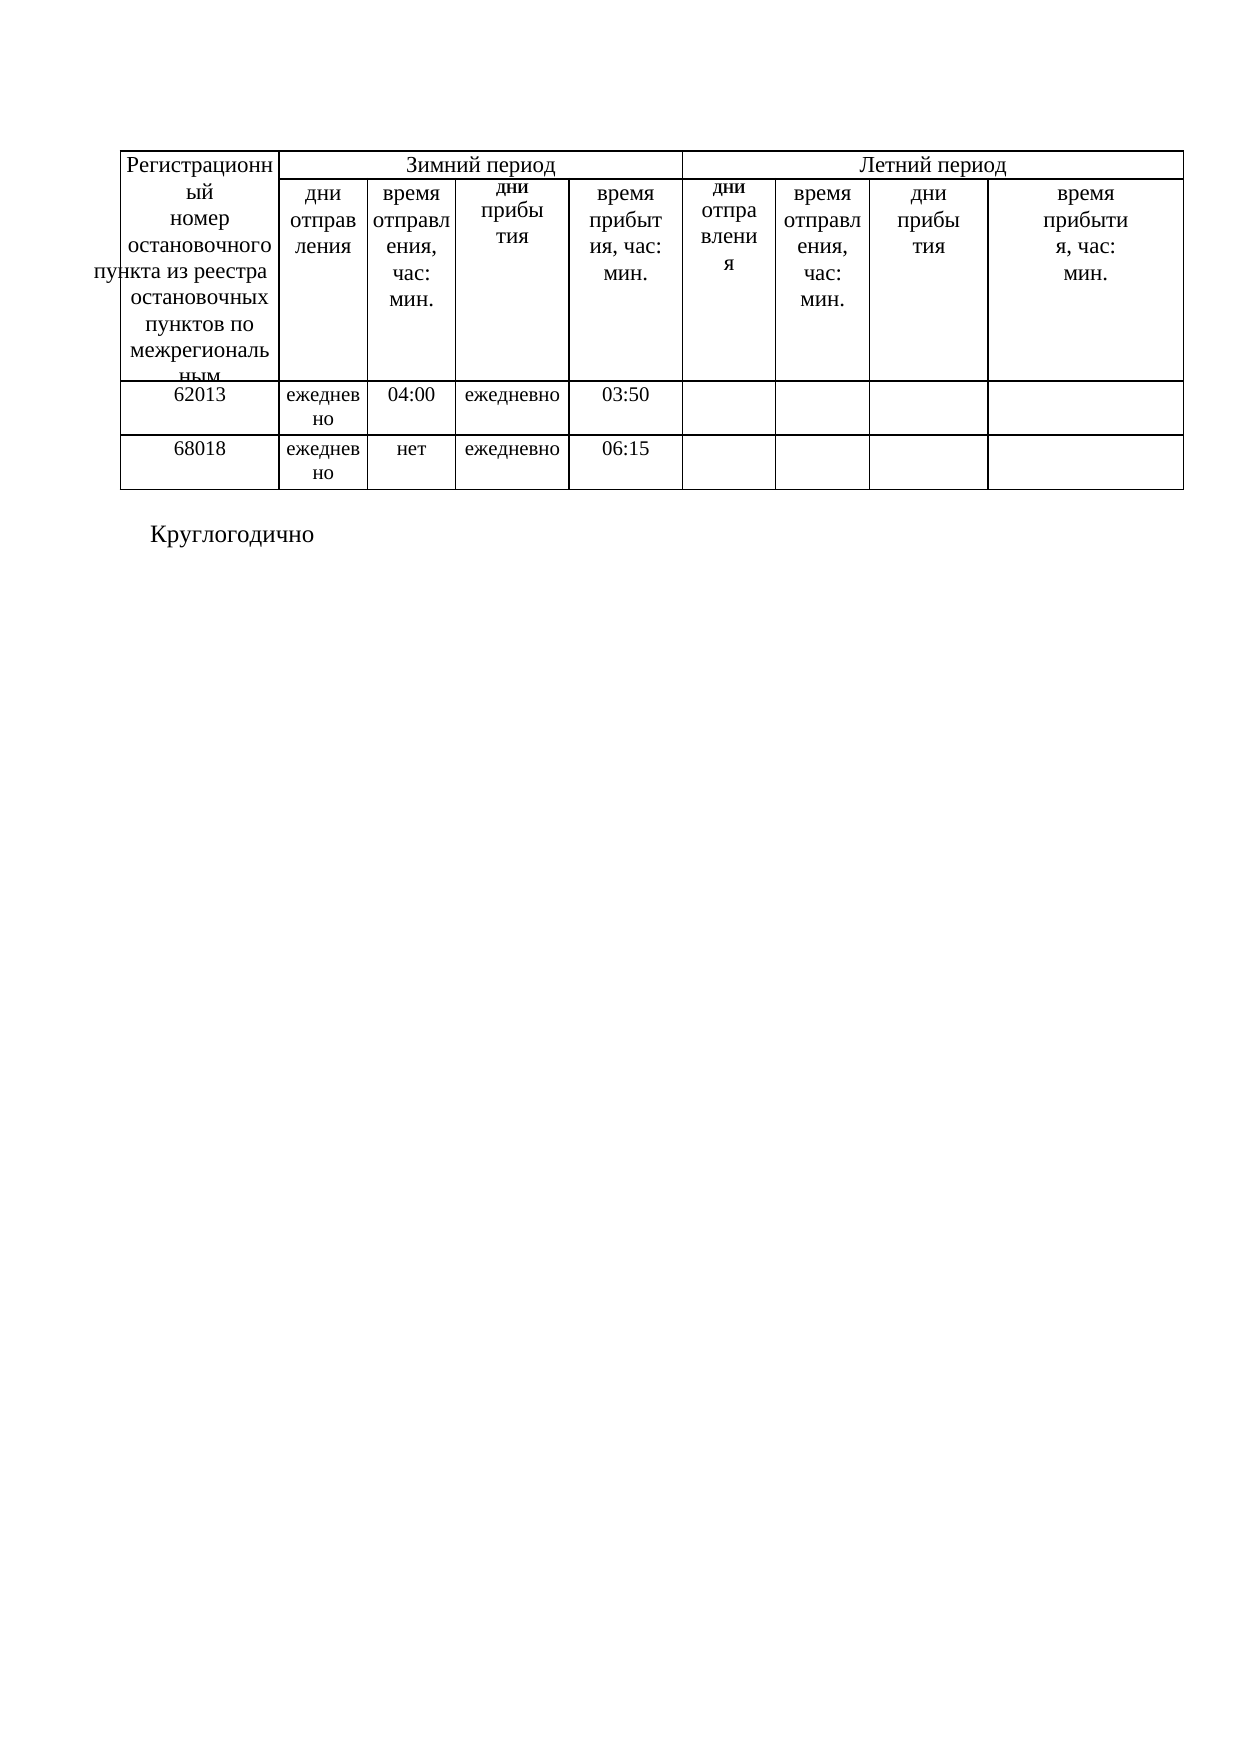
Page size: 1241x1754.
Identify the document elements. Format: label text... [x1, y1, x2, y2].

table_cell [870, 436, 987, 489]
table_cell ежедневно [280, 436, 367, 489]
table_cell дни прибы тия [870, 180, 987, 380]
table_cell 62013 [121, 382, 278, 434]
table_cell 03:50 [570, 382, 682, 434]
text Круглогодично [150, 519, 1090, 548]
table_cell 68018 [121, 436, 278, 489]
table_cell время отправл ения, час: мин. [368, 180, 455, 380]
table_cell дни отправ ления [280, 180, 367, 380]
table_cell [870, 382, 987, 434]
table_cell ежедневно [280, 382, 367, 434]
table_cell время прибыт ия, час: мин. [570, 180, 682, 380]
table_cell время отправл ения, час: мин. [776, 180, 869, 380]
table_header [121, 152, 278, 380]
table_cell [776, 382, 869, 434]
table_cell [683, 382, 775, 434]
table_header Зимний период [280, 152, 682, 178]
table_cell [989, 382, 1183, 434]
table_cell [989, 436, 1183, 489]
table_header Летний период [683, 152, 1183, 178]
table_cell 06:15 [570, 436, 682, 489]
table_cell 04:00 [368, 382, 455, 434]
table_cell время прибыти я, час: мин. [989, 180, 1183, 380]
table_cell [776, 436, 869, 489]
table_cell [683, 436, 775, 489]
table_cell ДНИ прибы тия [456, 180, 568, 380]
table_cell ежедневно [456, 436, 568, 489]
table_cell ДНИ отпра влени я [683, 180, 775, 380]
table_cell ежедневно [456, 382, 568, 434]
table_cell нет [368, 436, 455, 489]
